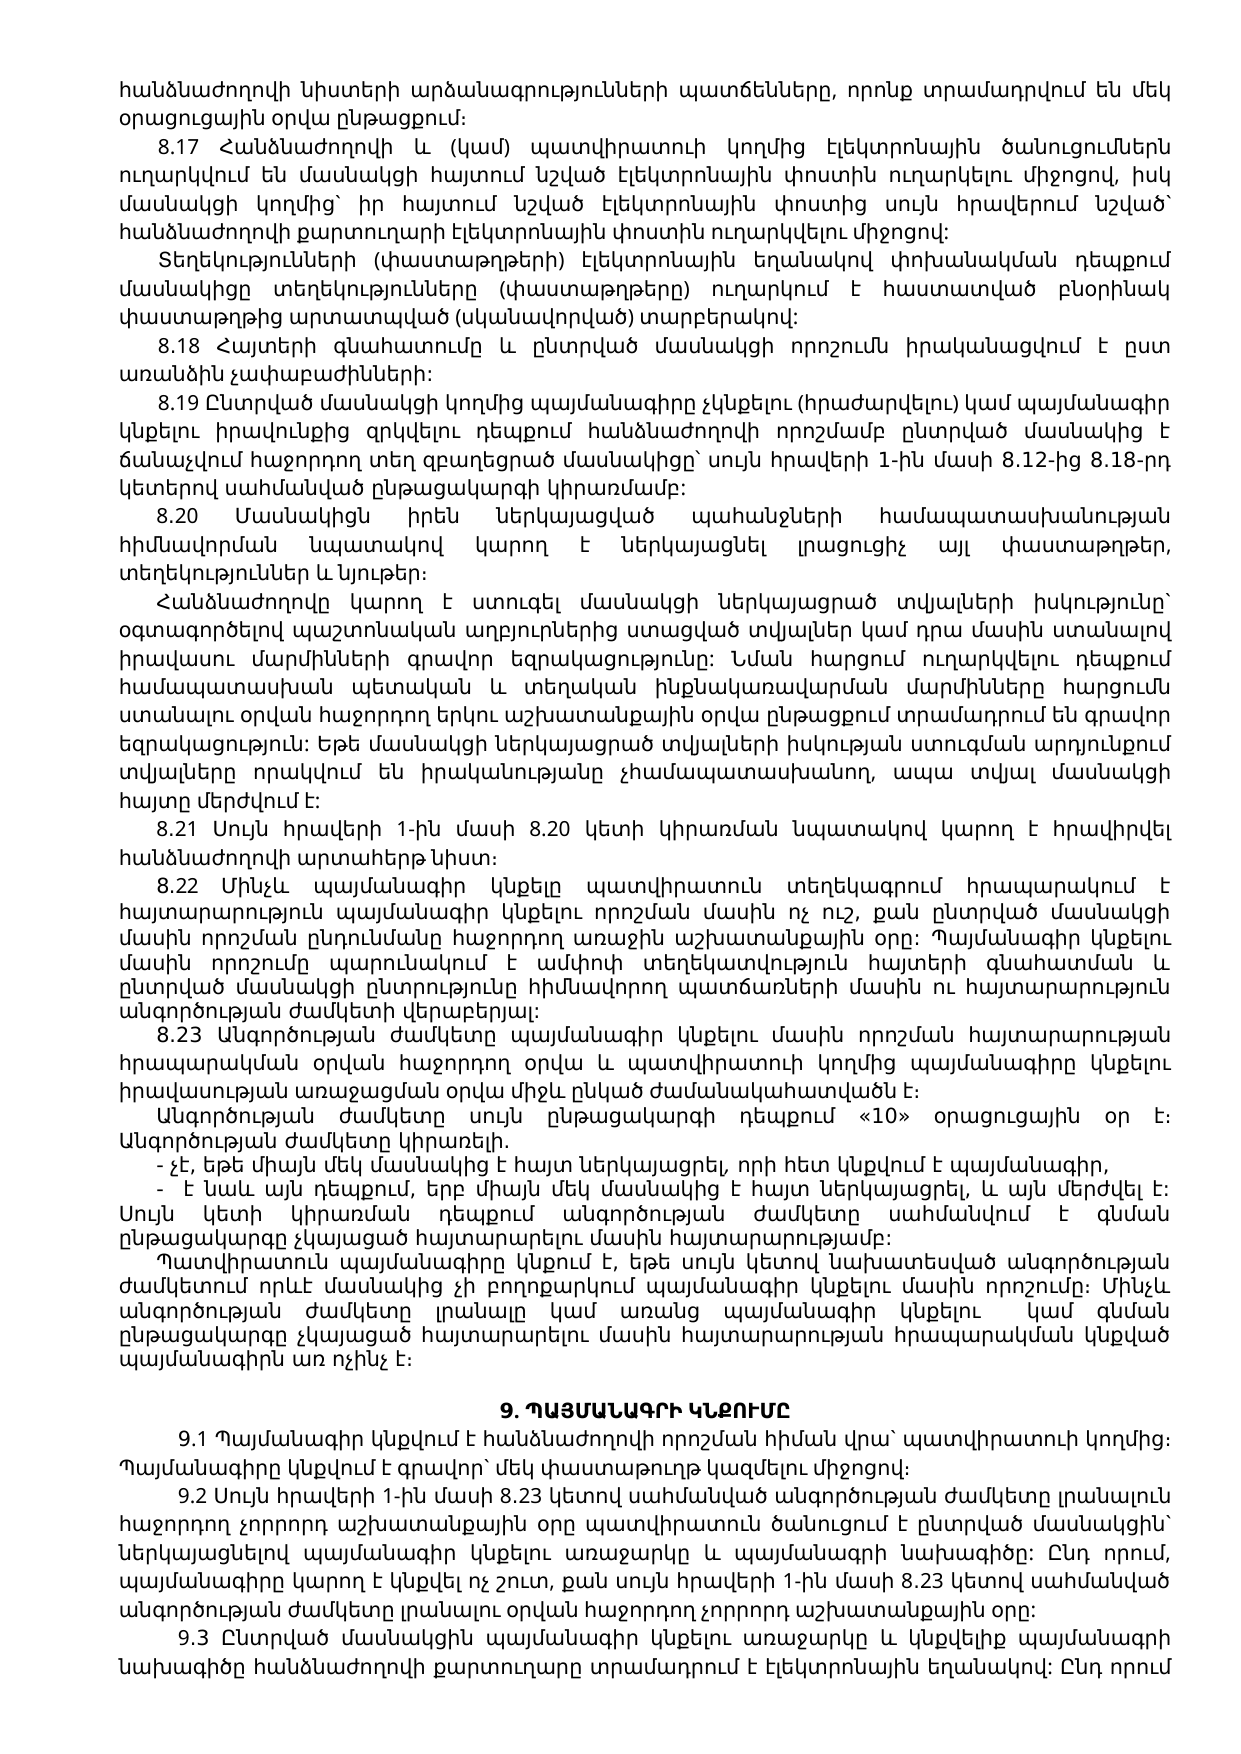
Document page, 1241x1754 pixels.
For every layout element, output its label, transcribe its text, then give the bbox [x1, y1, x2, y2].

text 9.1 Պայմանագիր կնքվում է հանձնաժողովի որոշման հիման վրա` պատվիրատուի կողմից։ Պայմանագիրը կնքվում է գրավոր` մեկ փաստաթուղթ կազմելու միջոցով։ [118, 1424, 1171, 1481]
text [118, 1623, 1171, 1680]
text - է նաև այն դեպքում, երբ միայն մեկ մասնակից է հայտ ներկայացրել, և այն մերժվել է: Սույն կետի կիրառման դեպքում անգործության ժամկետը սահմանվում է գնման ընթացակարգը չկայացած հայտարարելու մասին հայտարարությամբ: [118, 1177, 1171, 1250]
text Տեղեկությունների (փաստաթղթերի) էլեկտրոնային եղանակով փոխանակման դեպքում մասնակիցը տեղեկությունները (փաստաթղթերը) ուղարկում է հաստատված բնօրինակ փաստաթղթից արտատպված (սկանավորված) տարբերակով: [118, 246, 1171, 331]
text Պատվիրատուն պայմանագիրը կնքում է, եթե սույն կետով նախատեսված անգործության ժամկետում որևէ մասնակից չի բողոքարկում պայմանագիր կնքելու մասին որոշումը։ Մինչև անգործության ժամկետը լրանալը կամ առանց պայմանագիր կնքելու կամ գնման ընթացակարգը չկայացած հայտարարելու մասին հայտարարության հրապարակման կնքված պայմանագիրն առ ոչինչ է։ [118, 1250, 1171, 1372]
text 9.2 Սույն հրավերի 1-ին մասի 8.23 կետով սահմանված անգործության ժամկետը լրանալուն հաջորդող չորրորդ աշխատանքային օրը պատվիրատուն ծանուցում է ընտրված մասնակցին` ներկայացնելով պայմանագիր կնքելու առաջարկը և պայմանագրի նախագիծը: Ընդ որում, պայմանագիրը կարող է կնքվել ոչ շուտ, քան սույն հրավերի 1-ին մասի 8.23 կետով սահմանված անգործության ժամկետը լրանալու օրվան հաջորդող չորրորդ աշխատանքային օրը: [118, 1481, 1171, 1623]
text 8.21 Սույն հրավերի 1-ին մասի 8.20 կետի կիրառման նպատակով կարող է հրավիրվել հանձնաժողովի արտահերթ նիստ։ [118, 814, 1171, 871]
text Հանձնաժողովը կարող է ստուգել մասնակցի ներկայացրած տվյալների իսկությունը` օգտագործելով պաշտոնական աղբյուրներից ստացված տվյալներ կամ դրա մասին ստանալով իրավասու մարմինների գրավոր եզրակացությունը: Նման հարցում ուղարկվելու դեպքում համապատասխան պետական և տեղական ինքնակառավարման մարմինները հարցումն ստանալու օրվան հաջորդող երկու աշխատանքային օրվա ընթացքում տրամադրում են գրավոր եզրակացություն: Եթե մասնակցի ներկայացրած տվյալների իսկության ստուգման արդյունքում տվյալները որակվում են իրականությանը չհամապատասխանող, ապա տվյալ մասնակցի հայտը մերժվում է: [118, 587, 1171, 814]
text Անգործության ժամկետը սույն ընթացակարգի դեպքում «10» օրացուցային օր է։ Անգործության ժամկետը կիրառելի. [118, 1104, 1171, 1153]
text 8.23 Անգործության ժամկետը պայմանագիր կնքելու մասին որոշման հայտարարության հրապարակման օրվան հաջորդող օրվա և պատվիրատուի կողմից պայմանագիրը կնքելու իրավասության առաջացման օրվա միջև ընկած ժամանակահատվածն է։ [118, 1023, 1171, 1104]
text 9. ՊԱՅՄԱՆԱԳՐԻ ԿՆՔՈՒՄԸ [118, 1396, 1171, 1424]
text 8.20 Մասնակիցն իրեն ներկայացված պահանջների համապատասխանության հիմնավորման նպատակով կարող է ներկայացնել լրացուցիչ այլ փաստաթղթեր, տեղեկություններ և նյութեր։ [118, 502, 1171, 587]
text 8.19 Ընտրված մասնակցի կողմից պայմանագիրը չկնքելու (հրաժարվելու) կամ պայմանագիր կնքելու իրավունքից զրկվելու դեպքում հանձնաժողովի որոշմամբ ընտրված մասնակից է ճանաչվում հաջորդող տեղ զբաղեցրած մասնակիցը՝ սույն հրավերի 1-ին մասի 8.12-ից 8.18-րդ կետերով սահմանված ընթացակարգի կիրառմամբ: [118, 388, 1171, 502]
text - չէ, եթե միայն մեկ մասնակից է հայտ ներկայացրել, որի հետ կնքվում է պայմանագիր, [118, 1153, 1171, 1177]
text 8.22 Մինչև պայմանագիր կնքելը պատվիրատուն տեղեկագրում հրապարակում է հայտարարություն պայմանագիր կնքելու որոշման մասին ոչ ուշ, քան ընտրված մասնակցի մասին որոշման ընդունմանը հաջորդող առաջին աշխատանքային օրը: Պայմանագիր կնքելու մասին որոշումը պարունակում է ամփոփ տեղեկատվություն հայտերի գնահատման և ընտրված մասնակցի ընտրությունը հիմնավորող պատճառների մասին ու հայտարարություն անգործության ժամկետի վերաբերյալ: [118, 871, 1171, 1023]
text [118, 75, 1171, 132]
text 8.17 Հանձնաժողովի և (կամ) պատվիրատուի կողմից էլեկտրոնային ծանուցումներն ուղարկվում են մասնակցի հայտում նշված էլեկտրոնային փոստին ուղարկելու միջոցով, իսկ մասնակցի կողմից` իր հայտում նշված էլեկտրոնային փոստից սույն հրավերում նշված` հանձնաժողովի քարտուղարի էլեկտրոնային փոստին ուղարկվելու միջոցով: [118, 132, 1171, 246]
text 8.18 Հայտերի գնահատումը և ընտրված մասնակցի որոշումն իրականացվում է ըստ առանձին չափաբաժինների: [118, 331, 1171, 388]
